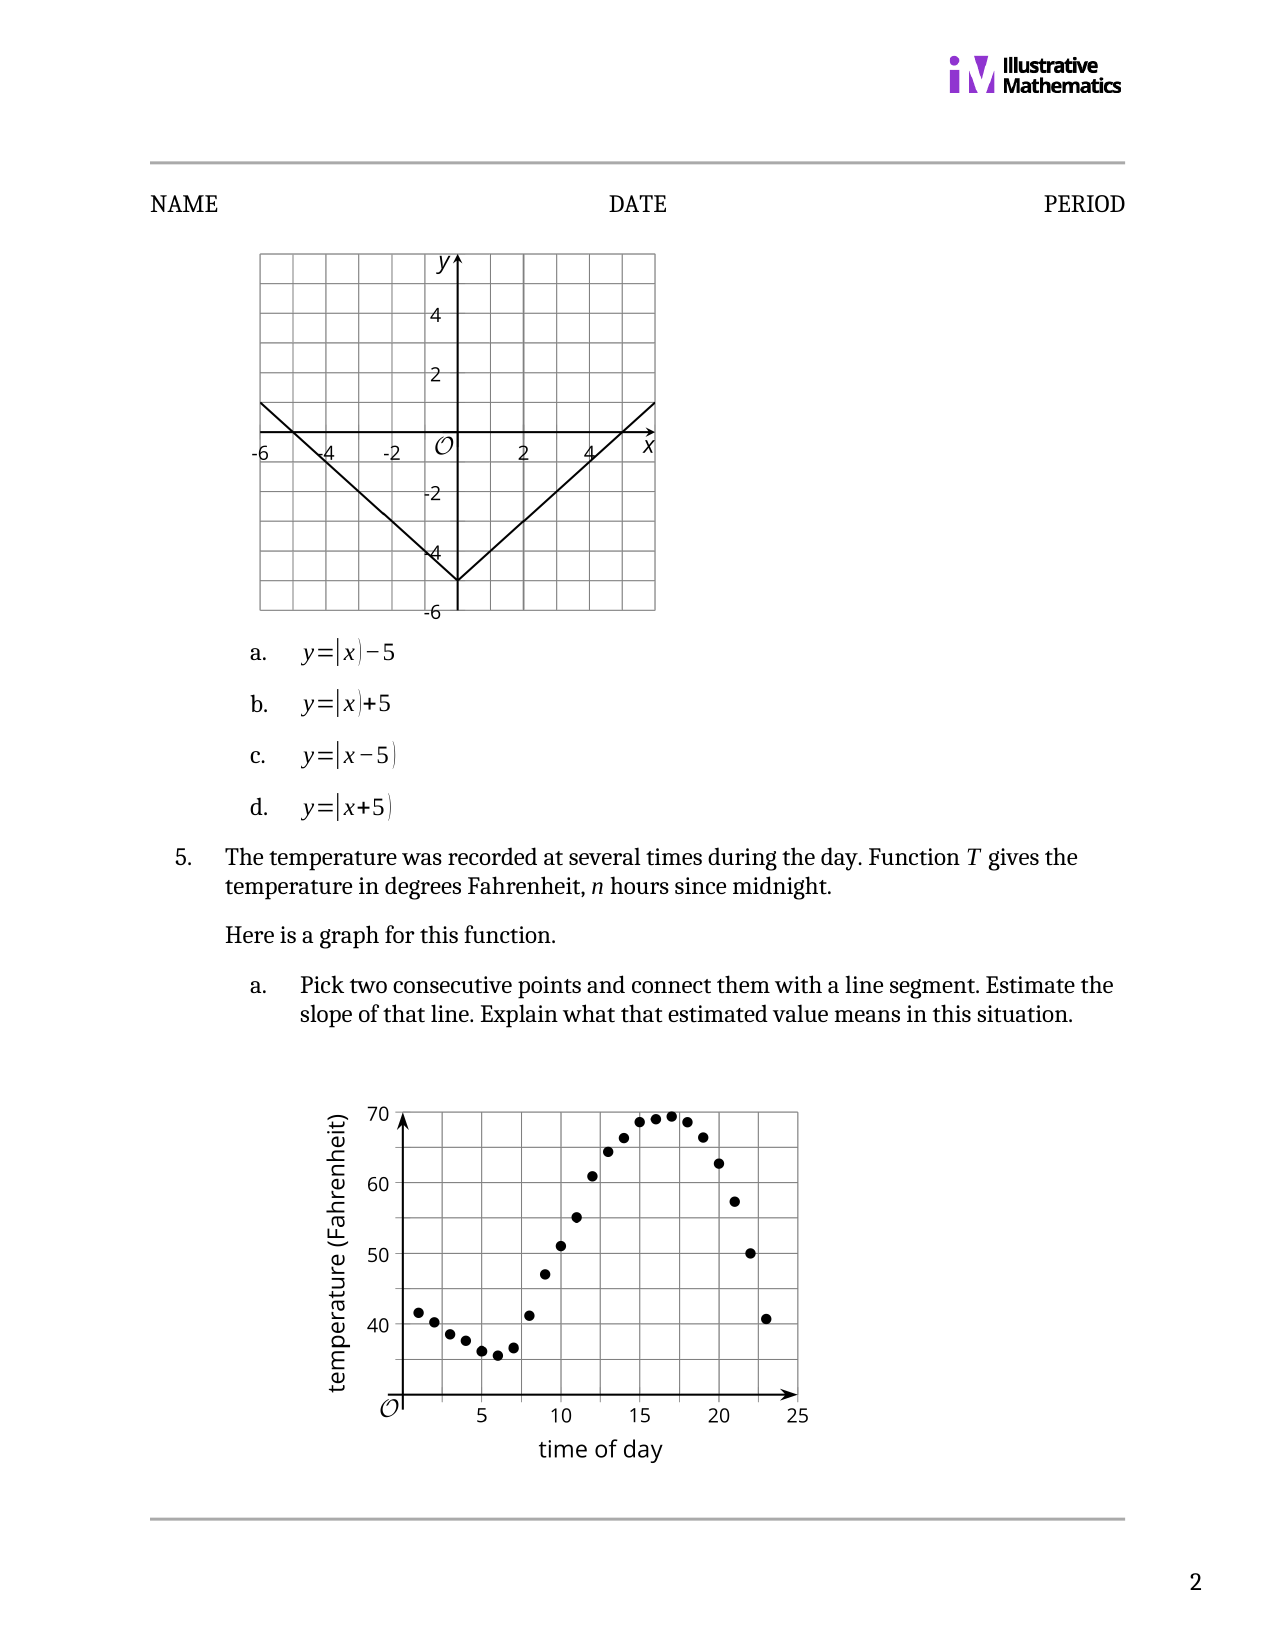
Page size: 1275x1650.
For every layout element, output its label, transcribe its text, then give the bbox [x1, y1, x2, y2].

picture [318, 1098, 817, 1471]
list The temperature was recorded at several times during the day. Function gives the temperature in degrees Fahrenheit, hours since midnight. [175, 843, 1125, 900]
list Here is a graph for this function. [175, 921, 1125, 950]
list Pick two consecutive points and connect them with a line segment. Estimate the slope of that line. Explain what that estimated value means in this situation. [250, 971, 1125, 1028]
picture [243, 247, 663, 627]
picture [949, 55, 1121, 93]
